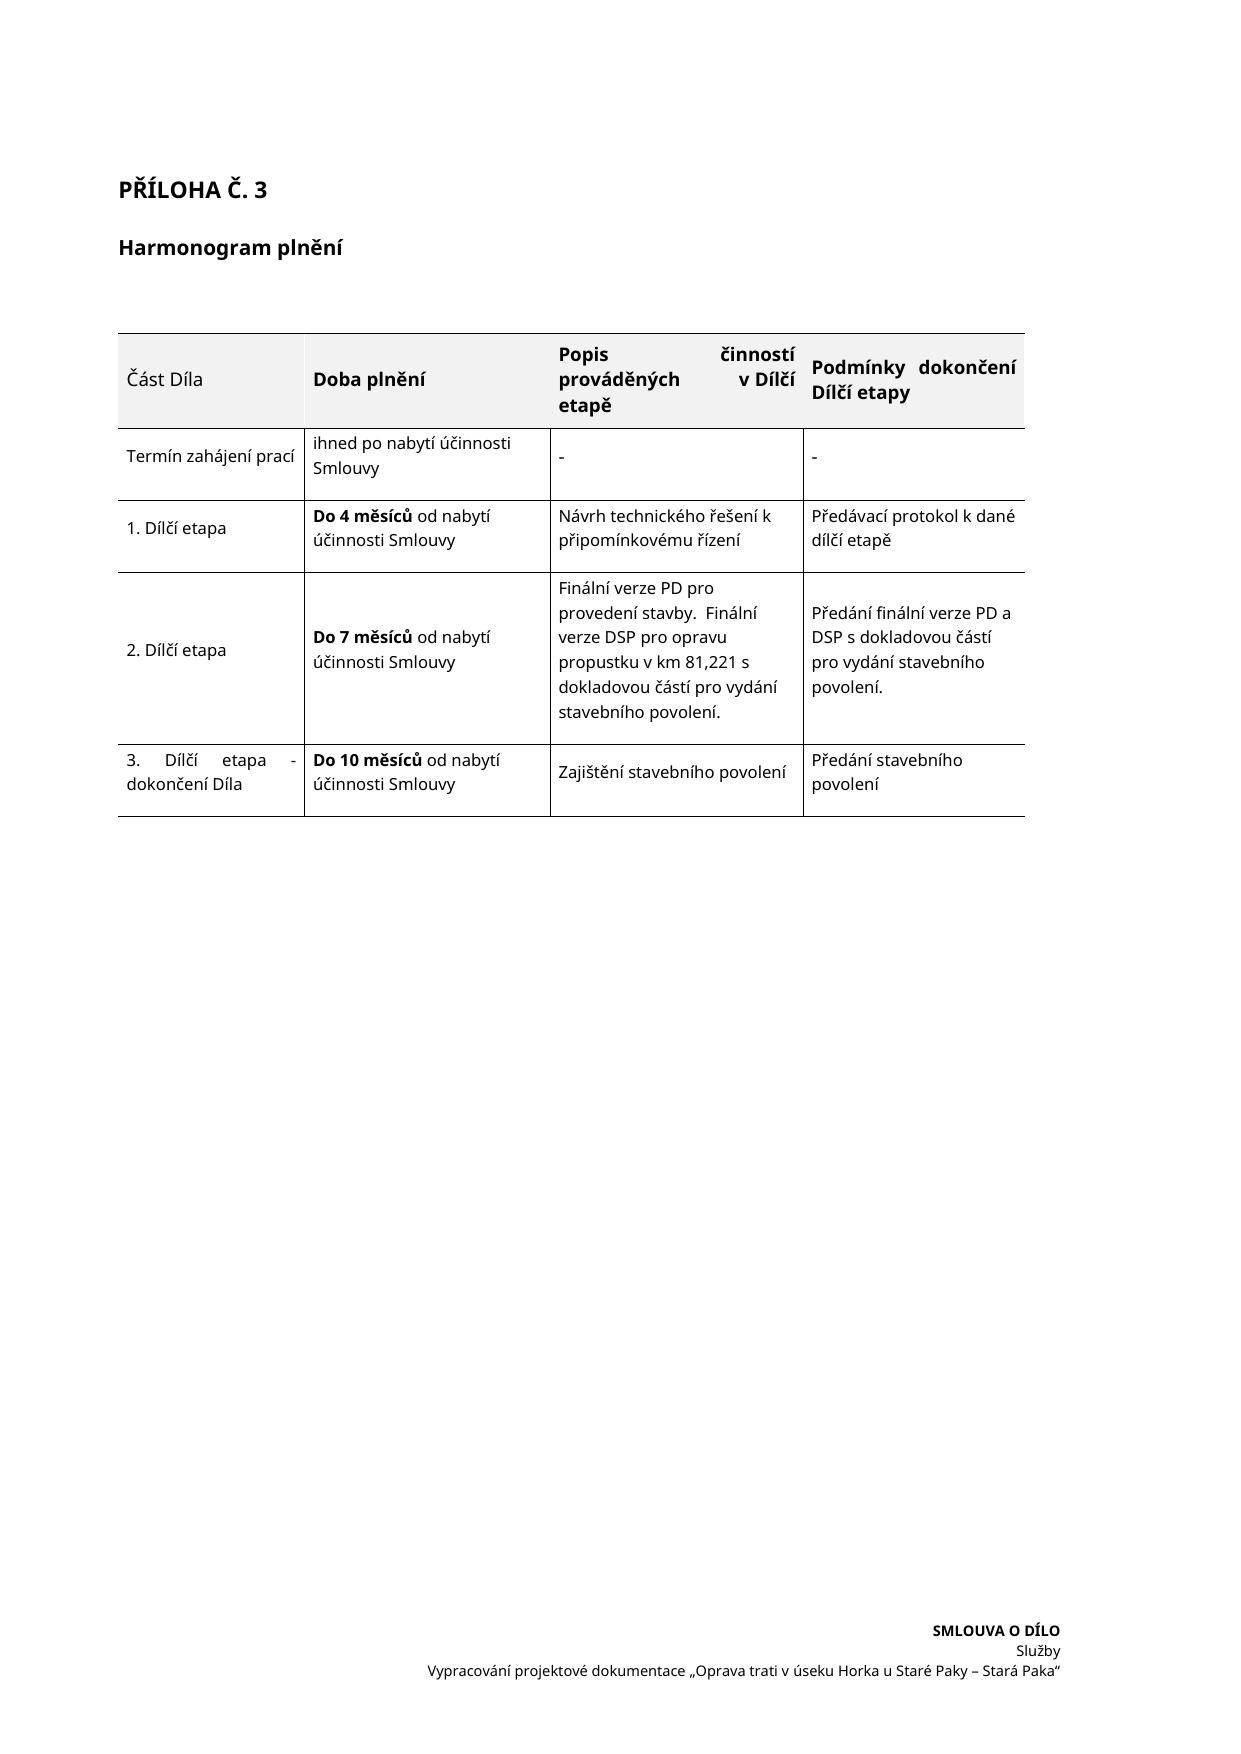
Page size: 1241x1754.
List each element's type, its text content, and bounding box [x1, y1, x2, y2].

text Příloha č. 3 [118, 174, 1024, 205]
table_cell Do 7 měsíců od nabytí účinnosti Smlouvy [305, 573, 550, 744]
table_header Část Díla [118, 334, 304, 428]
table_header Doba plnění [305, 334, 550, 428]
table_cell 3. Dílčí etapa - dokončení Díla [118, 745, 304, 816]
table_cell - [551, 429, 803, 500]
table_cell Předání stavebního povolení [804, 745, 1024, 816]
table_cell Zajištění stavebního povolení [551, 745, 803, 816]
table_cell Termín zahájení prací [118, 429, 304, 500]
table_cell 1. Dílčí etapa [118, 501, 304, 572]
table_cell ihned po nabytí účinnosti Smlouvy [305, 429, 550, 500]
table_cell - [804, 429, 1024, 500]
table_cell Návrh technického řešení k připomínkovému řízení [551, 501, 803, 572]
table_header Popis činností prováděných v Dílčí etapě [550, 334, 803, 428]
table_cell 2. Dílčí etapa [118, 573, 304, 744]
table_header Podmínky dokončení Dílčí etapy [803, 334, 1024, 428]
table_cell Předání finální verze PD a DSP s dokladovou částí pro vydání stavebního povolení. [804, 573, 1024, 744]
table_cell Do 10 měsíců od nabytí účinnosti Smlouvy [305, 745, 550, 816]
table_cell Finální verze PD pro provedení stavby. Finální verze DSP pro opravu propustku v km 81,221 s dokladovou částí pro vydání stavebního povolení. [551, 573, 803, 744]
text Harmonogram plnění [118, 233, 1024, 261]
table_cell Do 4 měsíců od nabytí účinnosti Smlouvy [305, 501, 550, 572]
table_cell Předávací protokol k dané dílčí etapě [804, 501, 1024, 572]
